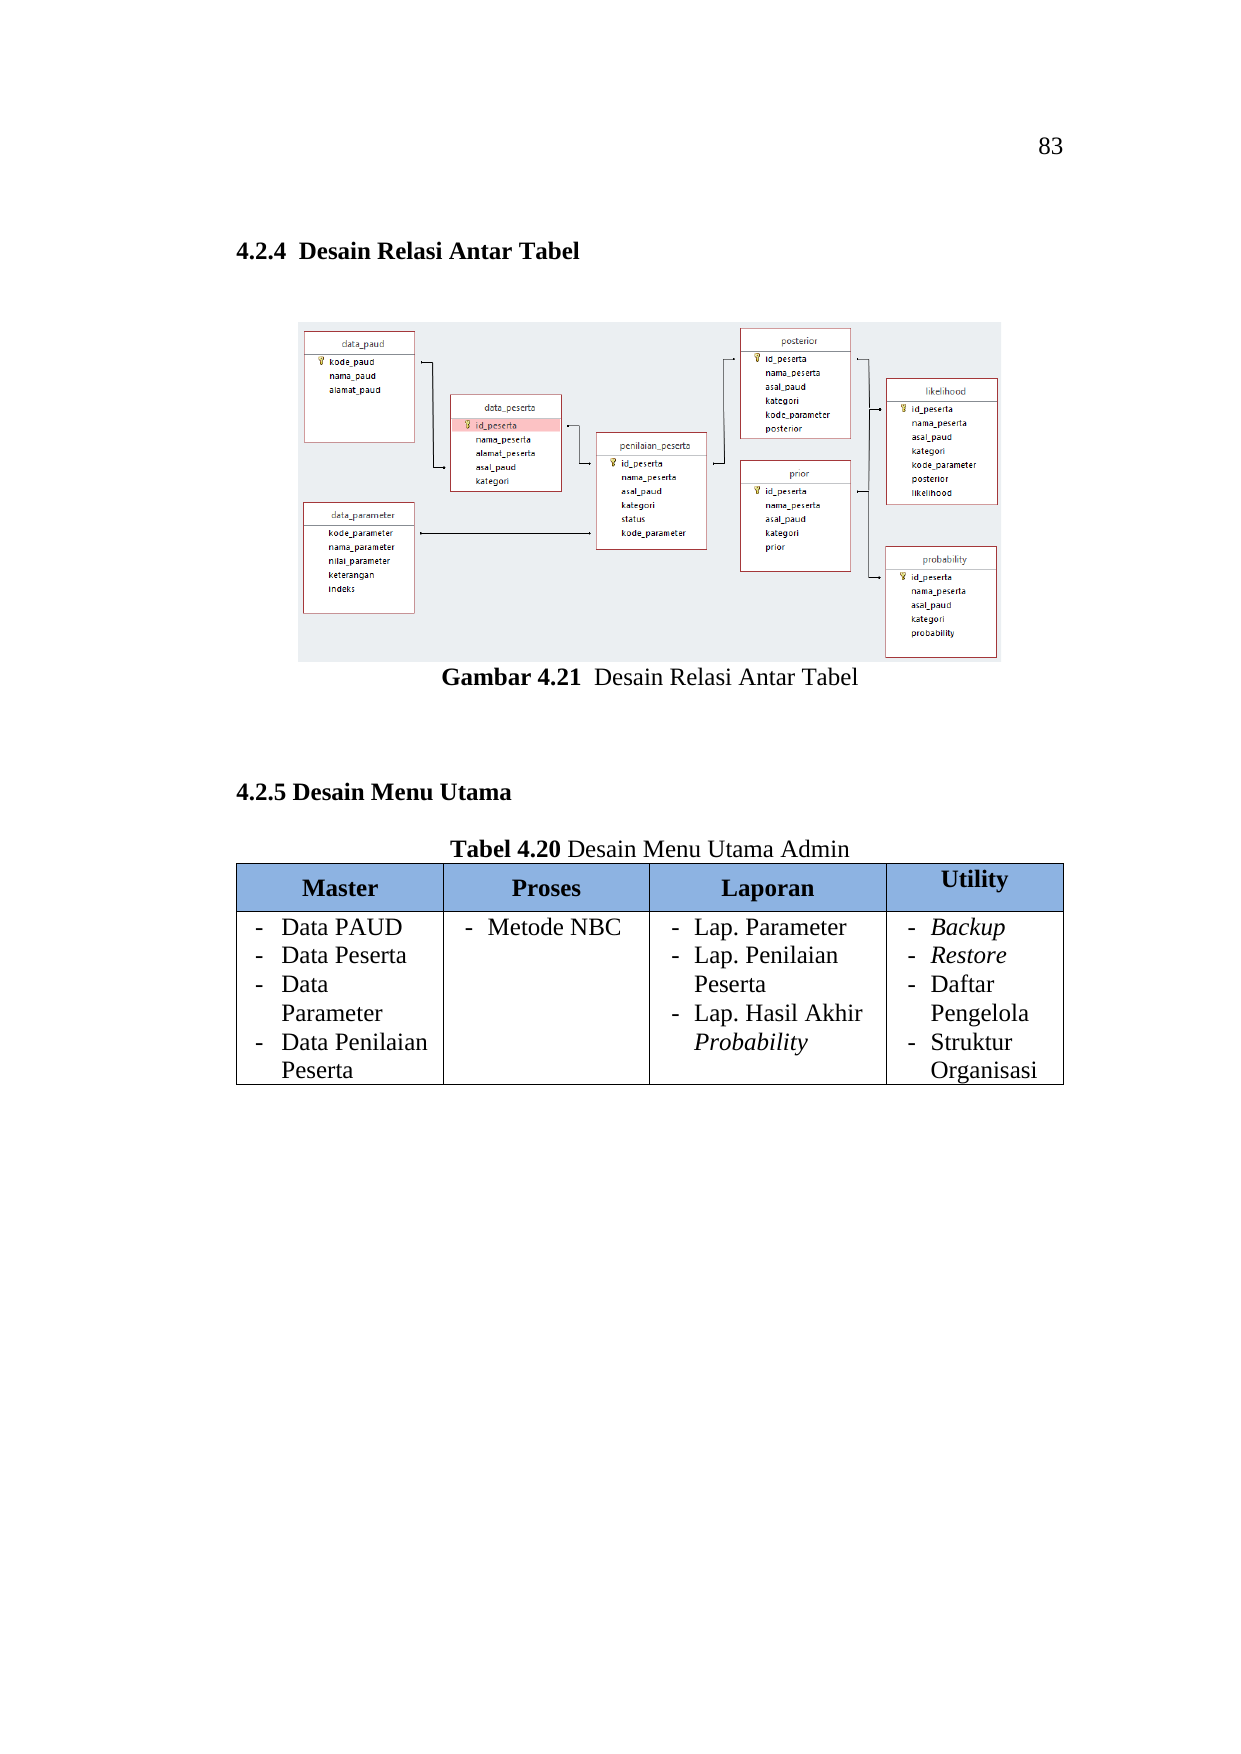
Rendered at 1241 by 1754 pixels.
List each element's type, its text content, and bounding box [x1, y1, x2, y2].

table_header Utility [887, 864, 1063, 911]
table_cell Backup Restore Daftar Pengelola Struktur Organisasi [887, 912, 1063, 1084]
table_cell Metode NBC [444, 912, 649, 1084]
picture [298, 322, 1002, 662]
text 4.2.5 Desain Menu Utama [236, 777, 1063, 806]
text Tabel 4.20 Desain Menu Utama Admin [236, 834, 1063, 863]
text Gambar 4.21 Desain Relasi Antar Tabel [236, 662, 1063, 691]
text 4.2.4 Desain Relasi Antar Tabel [236, 236, 1063, 265]
table_cell Lap. Parameter Lap. Penilaian Peserta Lap. Hasil Akhir Probability [650, 912, 886, 1084]
table_header Laporan [650, 864, 886, 911]
table_cell Data PAUD Data Peserta Data Parameter Data Penilaian Peserta [237, 912, 443, 1084]
table_header Proses [444, 864, 649, 911]
table_header Master [237, 864, 443, 911]
